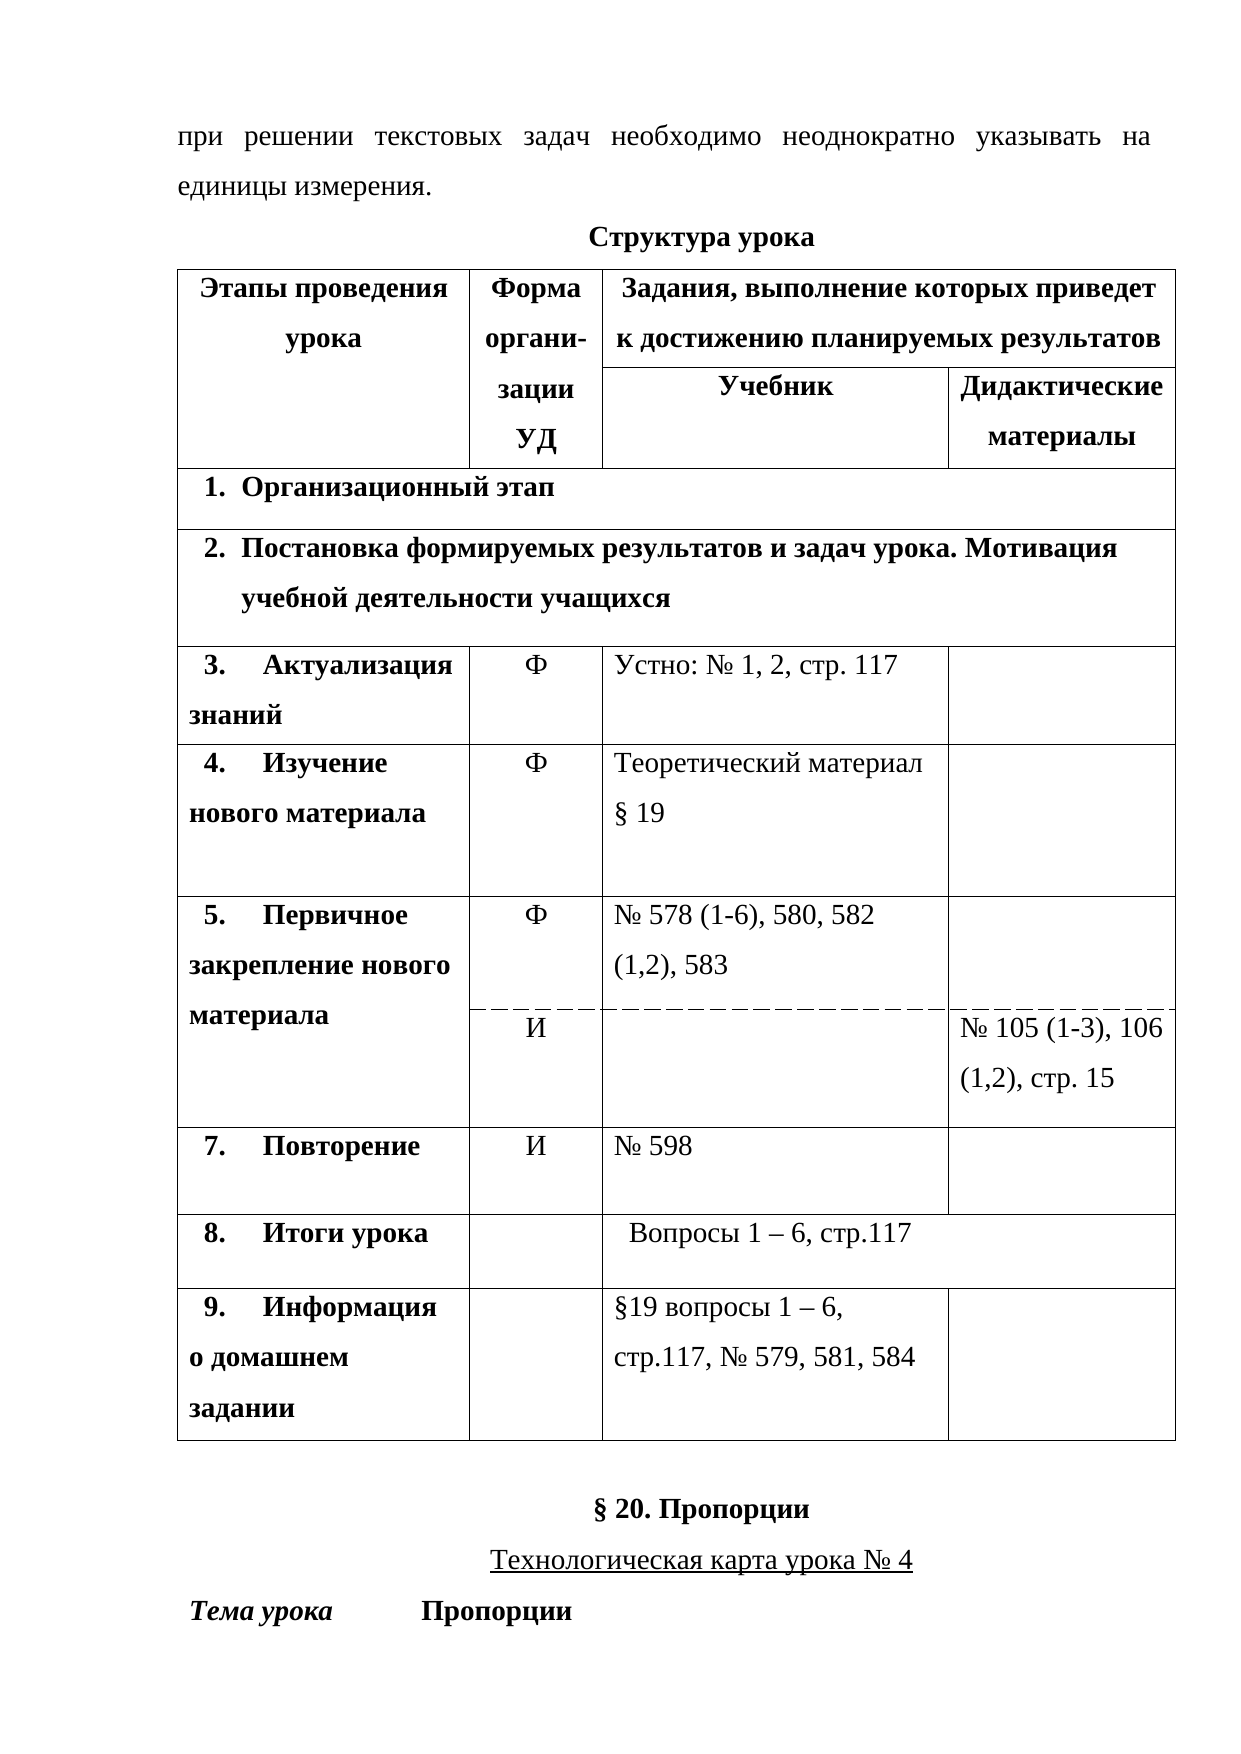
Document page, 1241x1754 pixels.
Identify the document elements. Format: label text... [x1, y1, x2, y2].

table_cell Изучение нового материала [178, 745, 469, 896]
table_header Этапы проведения урока [178, 270, 469, 468]
table_cell Ф [470, 897, 602, 1009]
text Структура урока [177, 219, 1152, 252]
table_cell [470, 1215, 602, 1288]
table_cell И [470, 1128, 602, 1214]
table_cell Ф [470, 647, 602, 744]
text Технологическая карта урока № 4 [177, 1542, 1152, 1575]
table_cell Постановка формируемых результатов и задач урока. Мотивация учебной деятельности учащихся [178, 530, 1175, 646]
table_cell Первичное закрепление нового материала [178, 897, 469, 1127]
table_cell Информация о домашнем задании [178, 1289, 469, 1440]
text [177, 118, 1152, 202]
table_cell §19 вопросы 1 – 6, стр.117, № 579, 581, 584 [603, 1289, 948, 1440]
table_header Задания, выполнение которых приведет к достижению планируемых результатов [603, 270, 1175, 367]
table_cell [949, 647, 1175, 744]
table_cell Теоретический материал § 19 [603, 745, 948, 896]
table_cell № 598 [603, 1128, 948, 1214]
text § 20. Пропорции [177, 1491, 1152, 1525]
table_cell [949, 1289, 1175, 1440]
table_cell [949, 1128, 1175, 1214]
table_cell Ф [470, 745, 602, 896]
table_cell [949, 897, 1175, 1009]
table_cell Повторение [178, 1128, 469, 1214]
table_cell Вопросы 1 – 6, стр.117 [603, 1215, 1175, 1288]
table_cell Актуализация знаний [178, 647, 469, 744]
table_cell Дидактические материалы [949, 368, 1175, 468]
table_cell [470, 1289, 602, 1440]
table_cell № 578 (1-6), 580, 582 (1,2), 583 [603, 897, 948, 1009]
table_cell № 105 (1-3), 106 (1,2), стр. 15 [949, 1009, 1175, 1127]
table_header Пропорции [409, 1592, 1151, 1627]
table_cell И [470, 1009, 602, 1127]
table_header Форма органи-зации УД [470, 270, 602, 468]
table_header Тема урока [178, 1592, 409, 1627]
table_cell Устно: № 1, 2, стр. 117 [603, 647, 948, 744]
table_cell [949, 745, 1175, 896]
table_cell Организационный этап [178, 469, 1175, 529]
table_cell [603, 1009, 948, 1127]
table_cell Итоги урока [178, 1215, 469, 1288]
table_cell Учебник [603, 368, 948, 468]
